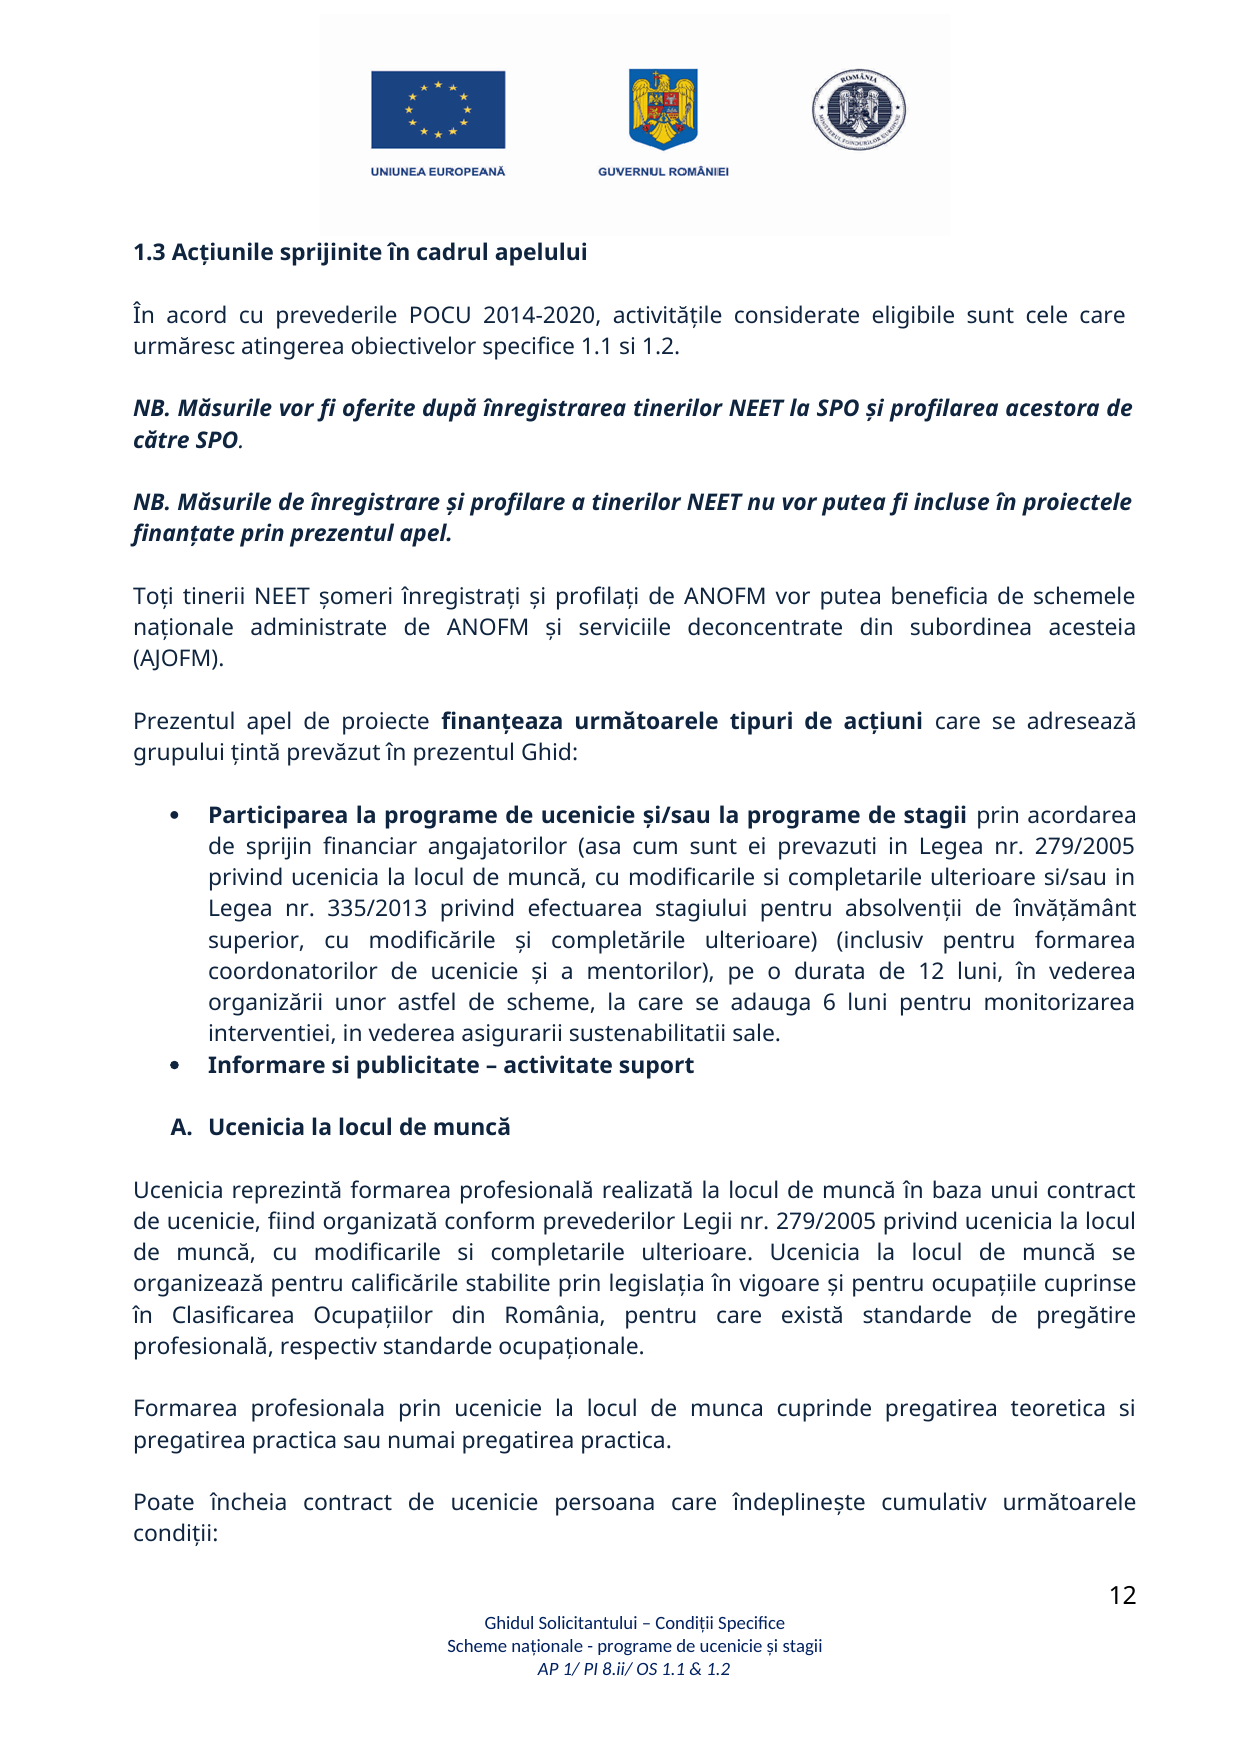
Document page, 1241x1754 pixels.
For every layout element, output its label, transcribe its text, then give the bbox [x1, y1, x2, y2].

list Participarea la programe de ucenicie și/sau la programe de stagii prin acordarea de sprijin financiar angajatorilor (asa cum sunt ei prevazuti in Legea nr. 279/2005 privind ucenicia la locul de muncă, cu modificarile si completarile ulterioare si/sau in Legea nr. 335/2013 privind efectuarea stagiului pentru absolvenţii de învăţământ superior, cu modificările și completările ulterioare) (inclusiv pentru formarea coordonatorilor de ucenicie și a mentorilor), pe o durata de 12 luni, în vederea organizării unor astfel de scheme, la care se adauga 6 luni pentru monitorizarea interventiei, in vederea asigurarii sustenabilitatii sale. [170, 798, 1137, 1048]
text Prezentul apel de proiecte finanțeaza următoarele tipuri de acțiuni care se adresează grupului țintă prevăzut în prezentul Ghid: [133, 705, 1137, 767]
picture [319, 14, 951, 236]
list Informare si publicitate – activitate suport [170, 1048, 1137, 1080]
list Ucenicia la locul de muncă [170, 1111, 1137, 1142]
text Toți tinerii NEET șomeri înregistrați și profilați de ANOFM vor putea beneficia de schemele naționale administrate de ANOFM și serviciile deconcentrate din subordinea acesteia (AJOFM). [133, 580, 1137, 673]
text NB. Măsurile de înregistrare și profilare a tinerilor NEET nu vor putea fi incluse în proiectele finanțate prin prezentul apel. [133, 486, 1137, 548]
text Ucenicia reprezintă formarea profesională realizată la locul de muncă în baza unui contract de ucenicie, fiind organizată conform prevederilor Legii nr. 279/2005 privind ucenicia la locul de muncă, cu modificarile si completarile ulterioare. Ucenicia la locul de muncă se organizează pentru calificările stabilite prin legislaţia în vigoare şi pentru ocupaţiile cuprinse în Clasificarea Ocupaţiilor din România, pentru care există standarde de pregătire profesională, respectiv standarde ocupaţionale. [133, 1173, 1137, 1361]
text 1.3 Acțiunile sprijinite în cadrul apelului [133, 236, 1137, 267]
text În acord cu prevederile POCU 2014-2020, activitățile considerate eligibile sunt cele care urmăresc atingerea obiectivelor specifice 1.1 si 1.2. [133, 298, 1127, 361]
text NB. Măsurile vor fi oferite după înregistrarea tinerilor NEET la SPO și profilarea acestora de către SPO. [133, 392, 1137, 455]
text Poate încheia contract de ucenicie persoana care îndeplineşte cumulativ următoarele condiţii: [133, 1486, 1137, 1548]
text Formarea profesionala prin ucenicie la locul de munca cuprinde pregatirea teoretica si pregatirea practica sau numai pregatirea practica. [133, 1392, 1137, 1455]
